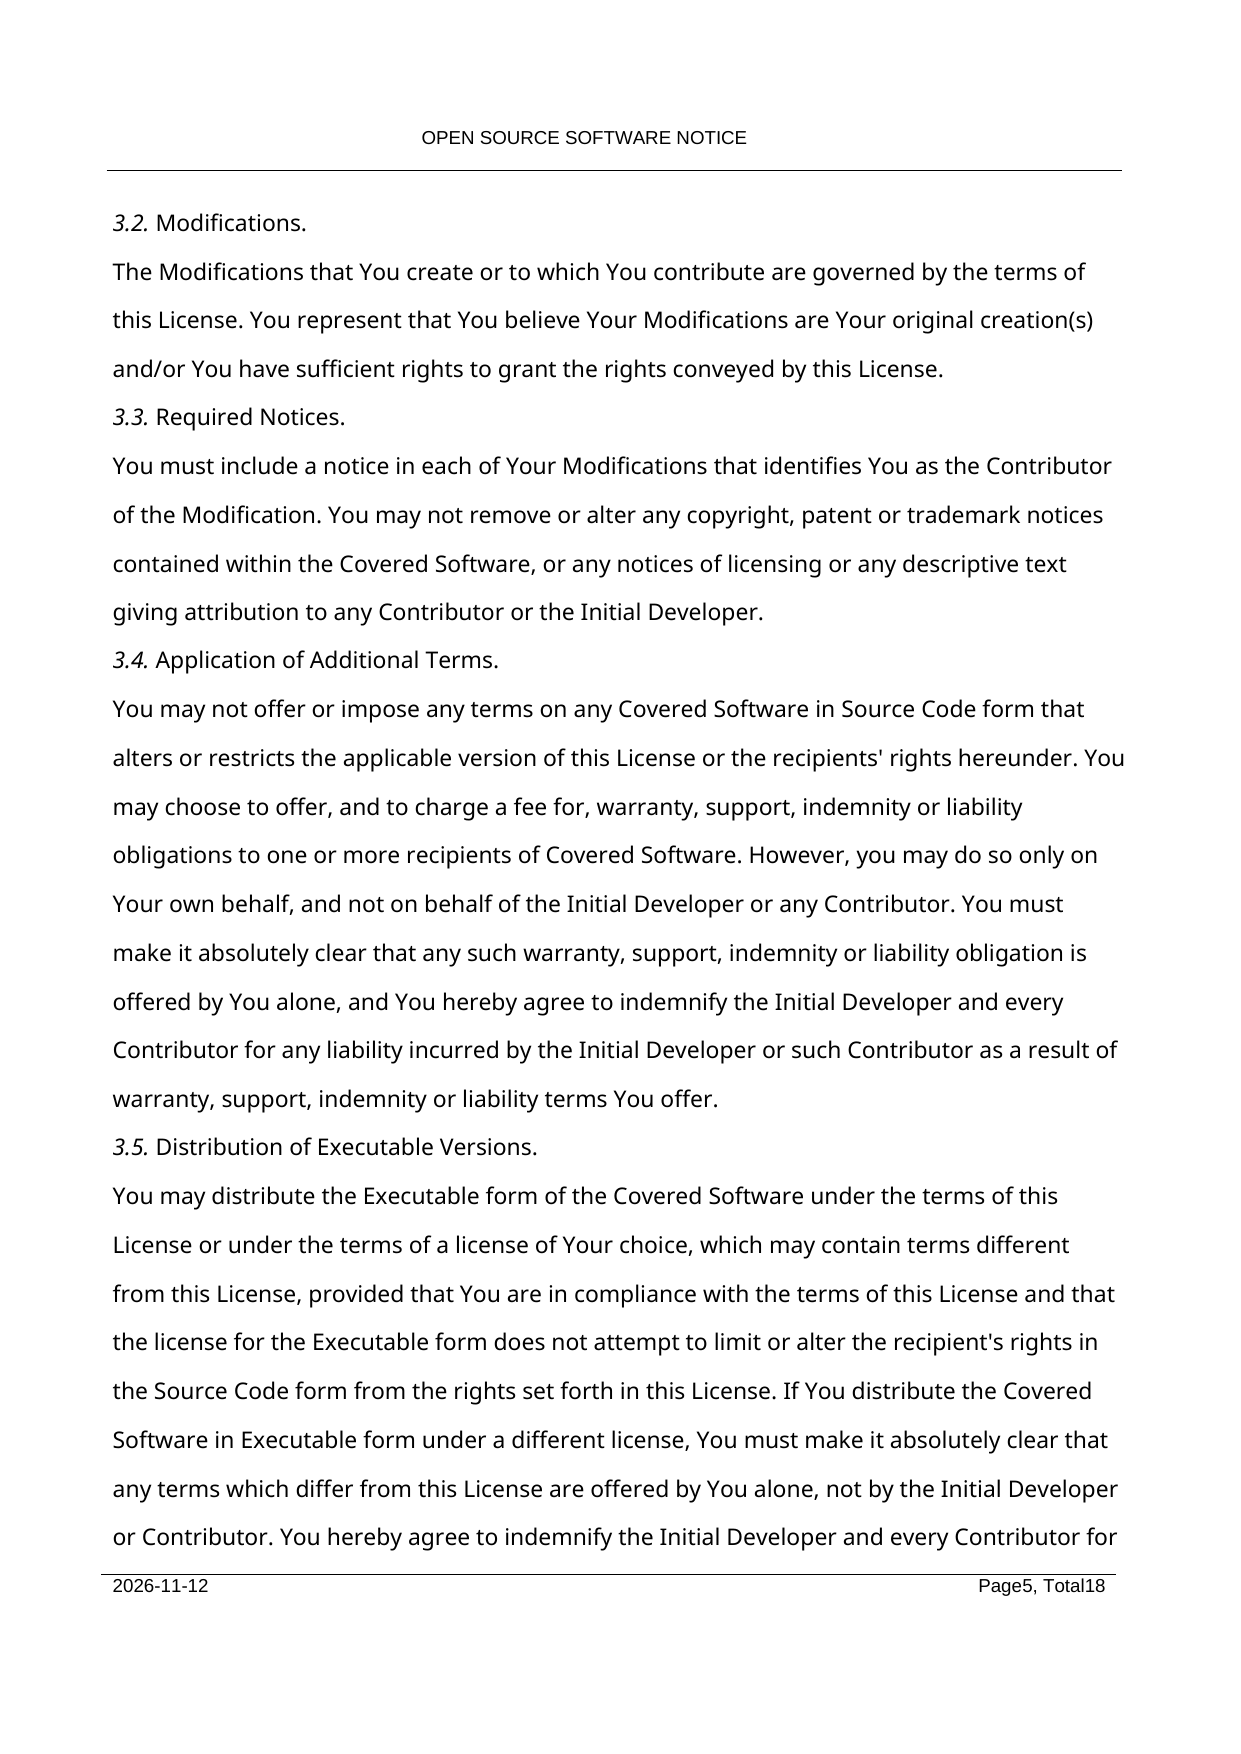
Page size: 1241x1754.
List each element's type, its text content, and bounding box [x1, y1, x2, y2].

text 3.4. Application of Additional Terms. You may not offer or impose any terms on any Covered Software in Source Code form that alters or restricts the applicable version of this License or the recipients' rights hereunder. You may choose to offer, and to charge a fee for, warranty, support, indemnity or liability obligations to one or more recipients of Covered Software. However, you may do so only on Your own behalf, and not on behalf of the Initial Developer or any Contributor. You must make it absolutely clear that any such warranty, support, indemnity or liability obligation is offered by You alone, and You hereby agree to indemnify the Initial Developer and every Contributor for any liability incurred by the Initial Developer or such Contributor as a result of warranty, support, indemnity or liability terms You offer. [112, 644, 1128, 1115]
text 3.2. Modifications. The Modifications that You create or to which You contribute are governed by the terms of this License. You represent that You believe Your Modifications are Your original creation(s) and/or You have sufficient rights to grant the rights conveyed by this License. [112, 206, 1128, 385]
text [112, 1131, 1128, 1553]
text 3.3. Required Notices. You must include a notice in each of Your Modifications that identifies You as the Contributor of the Modification. You may not remove or alter any copyright, patent or trademark notices contained within the Covered Software, or any notices of licensing or any descriptive text giving attribution to any Contributor or the Initial Developer. [112, 401, 1128, 628]
